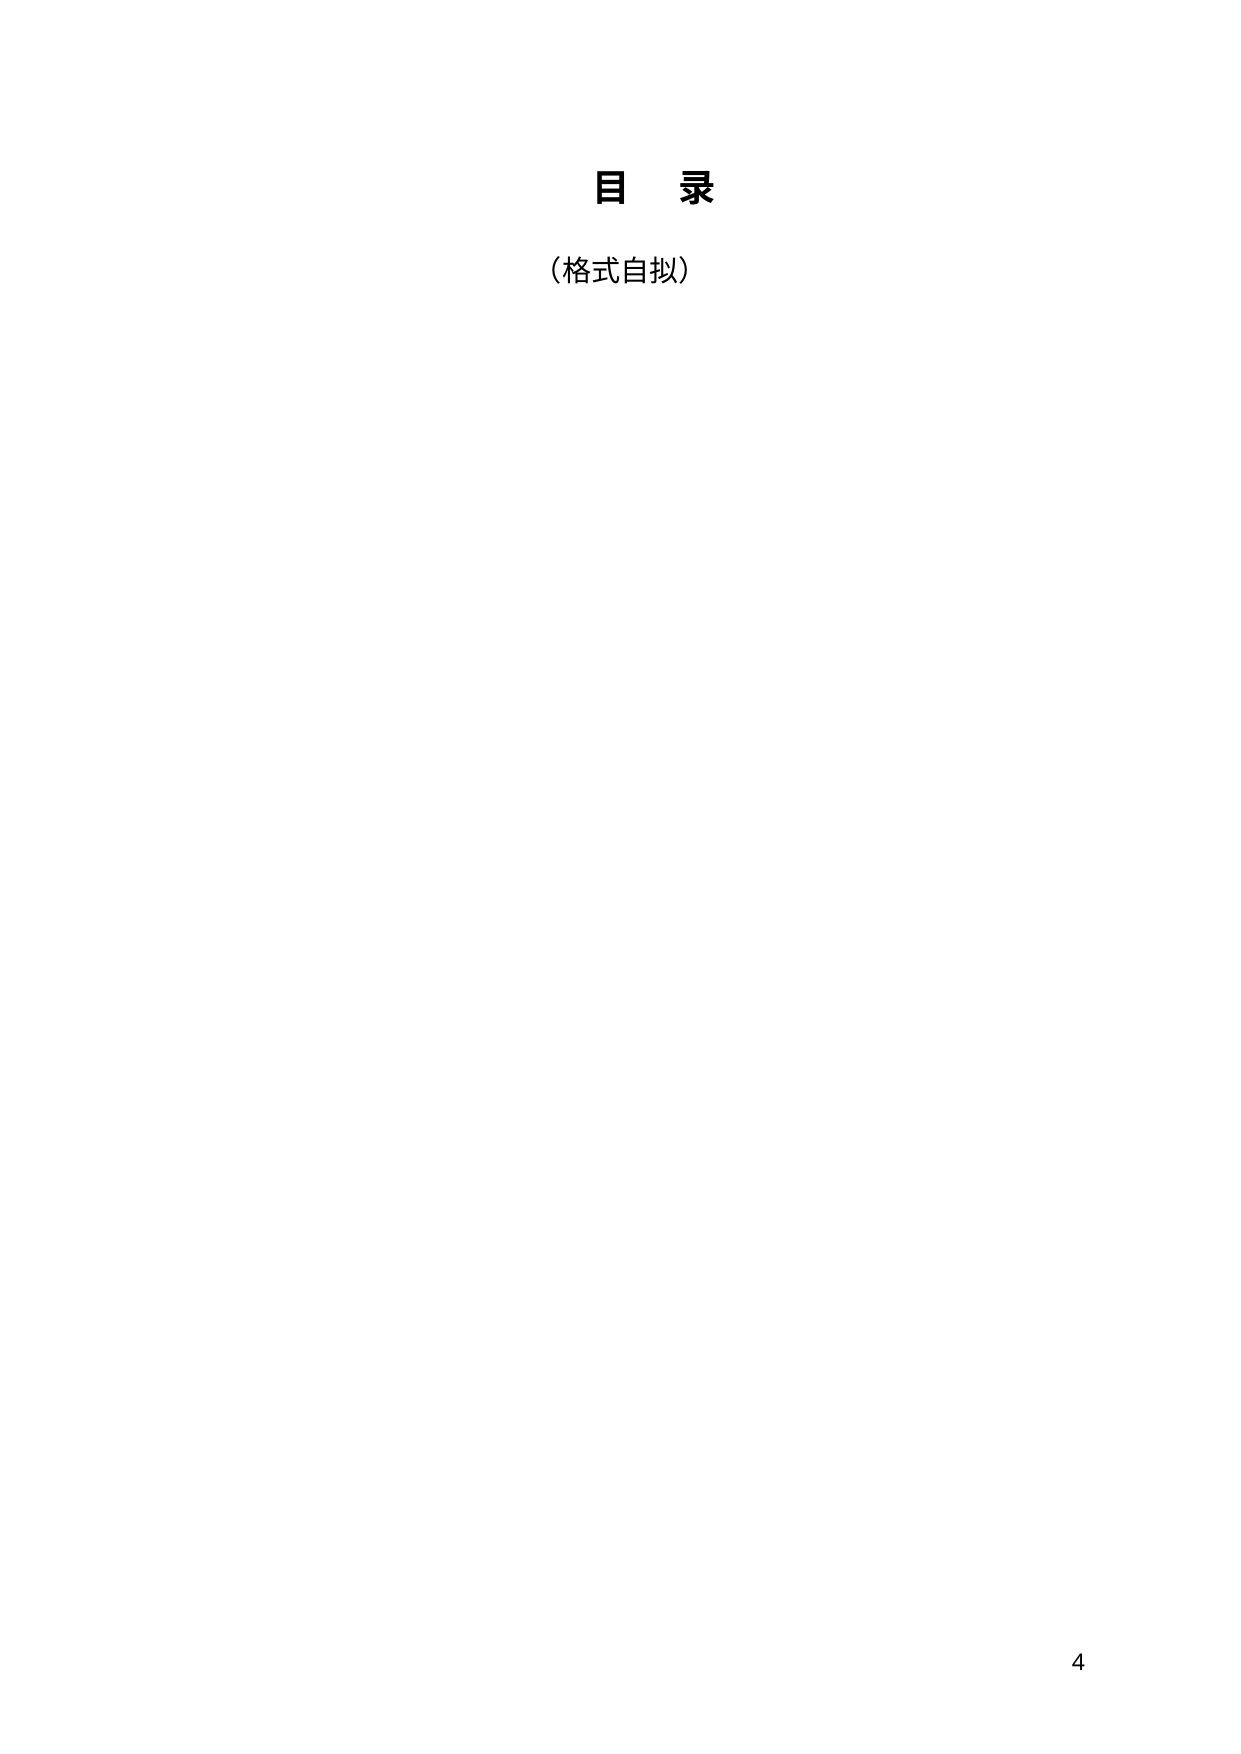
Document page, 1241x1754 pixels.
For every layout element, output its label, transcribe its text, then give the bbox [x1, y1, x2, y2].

text 目 录 [193, 164, 1115, 210]
text （格式自拟） [135, 250, 1105, 290]
